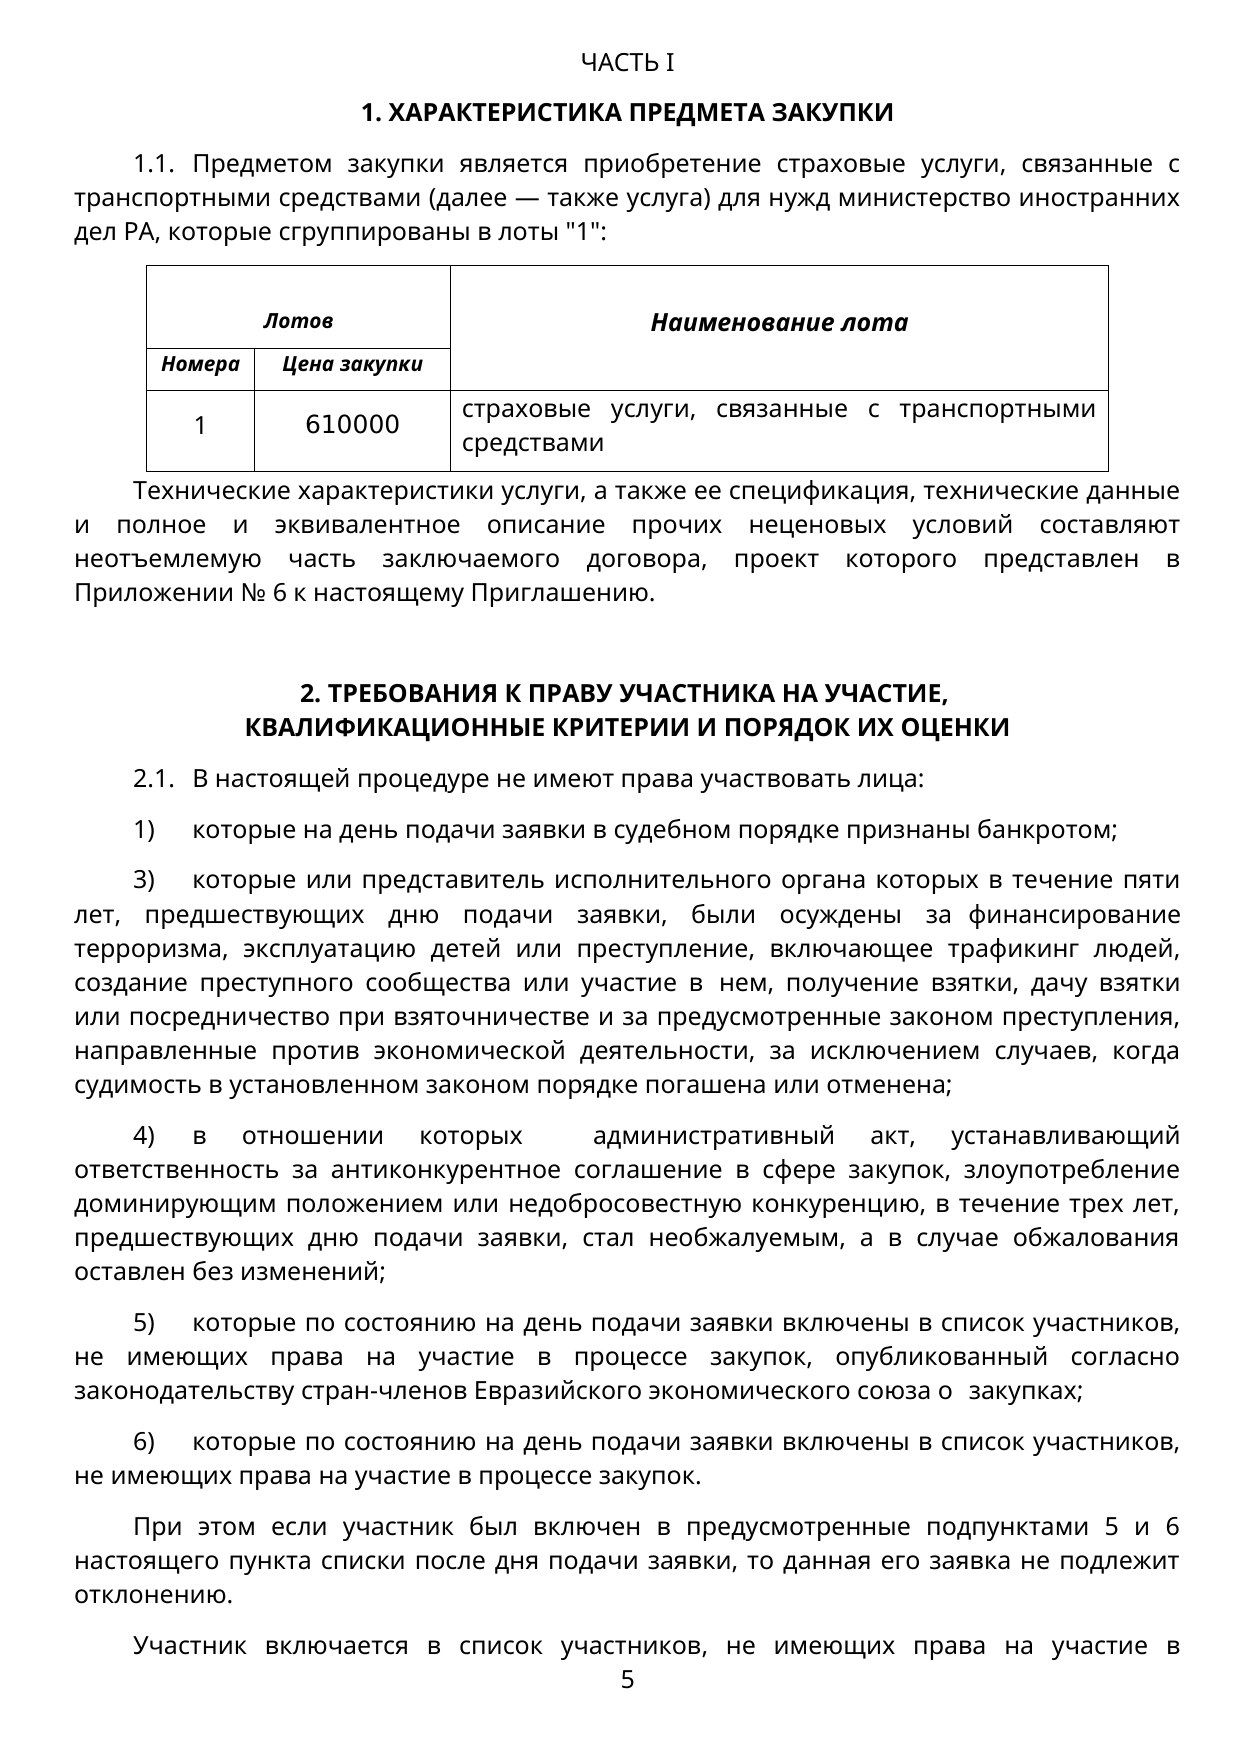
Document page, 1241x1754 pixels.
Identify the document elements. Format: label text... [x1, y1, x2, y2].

text 4) в отношении которых административный акт, устанавливающий ответственность за антиконкурентное соглашение в сфере закупок, злоупотребление доминирующим положением или недобросовестную конкуренцию, в течение трех лет, предшествующих дню подачи заявки, стал необжалуемым, а в случае обжалования оставлен без изменений; [74, 1118, 1181, 1288]
text 6) которые по состоянию на день подачи заявки включены в список участников, не имеющих права на участие в процессе закупок. [74, 1424, 1181, 1492]
text 3) которые или представитель исполнительного органа которых в течение пяти лет, предшествующих дню подачи заявки, были осуждены за финансирование терроризма, эксплуатацию детей или преступление, включающее трафикинг людей, создание преступного сообщества или участие в нем, получение взятки, дачу взятки или посредничество при взяточничестве и за предусмотренные законом преступления, направленные против экономической деятельности, за исключением случаев, когда судимость в установленном законом порядке погашена или отменена; [74, 862, 1181, 1101]
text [74, 1627, 1181, 1661]
table_cell 610000 [255, 391, 450, 471]
text 2.1. В настоящей процедуре не имеют права участвовать лица: [74, 761, 1181, 795]
text 1) которые на день подачи заявки в судебном порядке признаны банкротом; [74, 811, 1181, 846]
table_cell Номера [147, 349, 254, 389]
table_header Лотов [147, 266, 450, 348]
text Технические характеристики услуги, а также ее спецификация, технические данные и полное и эквивалентное описание прочих неценовых условий составляют неотъемлемую часть заключаемого договора, проект которого представлен в Приложении № 6 к настоящему Приглашению. [74, 472, 1181, 608]
text 1. ХАРАКТЕРИСТИКА ПРЕДМЕТА ЗАКУПКИ [74, 95, 1181, 129]
text При этом если участник был включен в предусмотренные подпунктами 5 и 6 настоящего пункта списки после дня подачи заявки, то данная его заявка не подлежит отклонению. [74, 1508, 1181, 1611]
table_cell страховые услуги, связанные с транспортными средствами [451, 391, 1108, 471]
text 5) которые по состоянию на день подачи заявки включены в список участников, не имеющих права на участие в процессе закупок, опубликованный согласно законодательству стран-членов Евразийского экономического союза о закупках; [74, 1305, 1181, 1407]
text ЧАСТЬ I [74, 44, 1181, 78]
table_cell 1 [147, 391, 254, 471]
table_header Наименование лота [451, 266, 1108, 389]
table_cell Цена закупки [255, 349, 450, 389]
subtitle 1.1. Предметом закупки является приобретение страховые услуги, связанные с транспортными средствами (далее — также услуга) для нужд министерство иностранних дел РА, которые сгруппированы в лоты "1": [74, 146, 1181, 248]
text 2. ТРЕБОВАНИЯ К ПРАВУ УЧАСТНИКА НА УЧАСТИЕ, КВАЛИФИКАЦИОННЫЕ КРИТЕРИИ И ПОРЯДОК ИХ ОЦЕНКИ [74, 676, 1181, 744]
